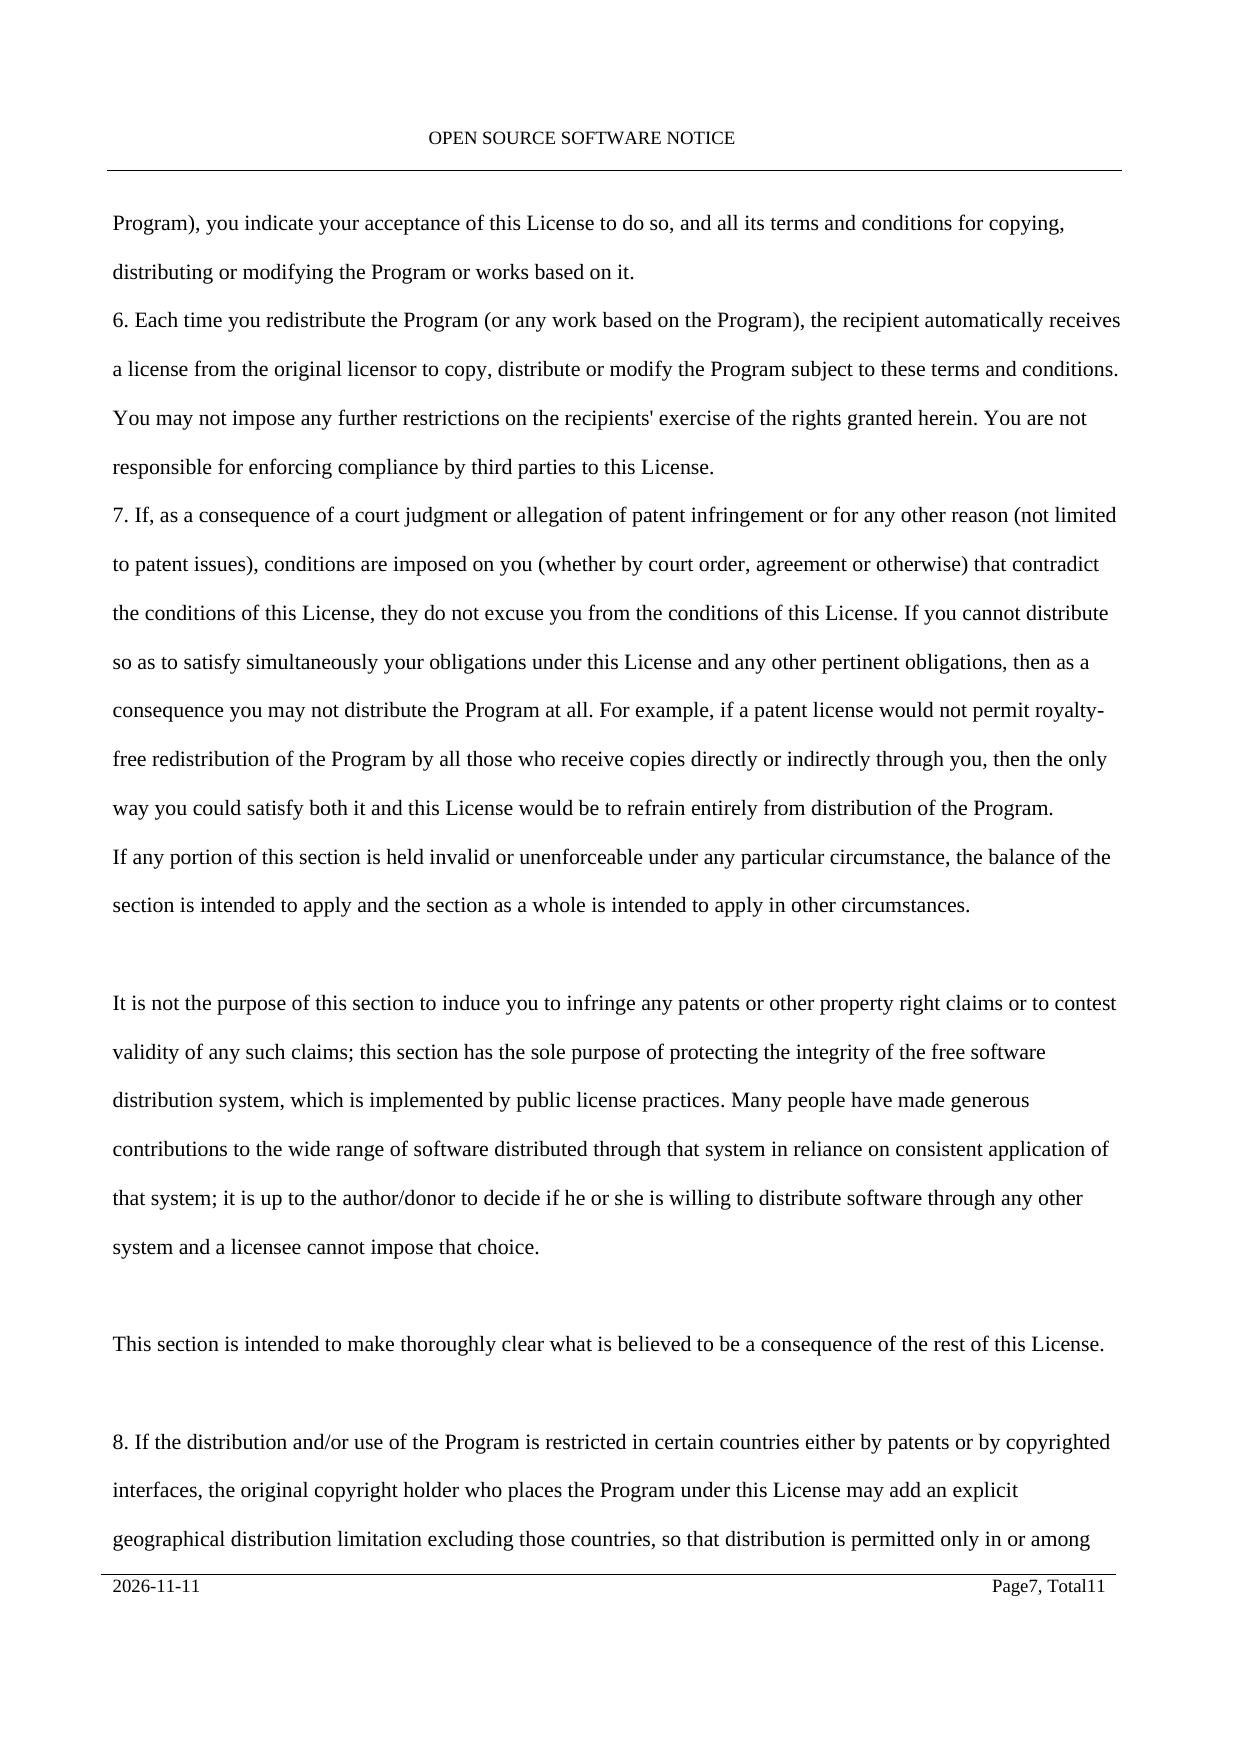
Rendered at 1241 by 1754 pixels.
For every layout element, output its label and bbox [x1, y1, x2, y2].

text [112, 206, 1128, 1555]
